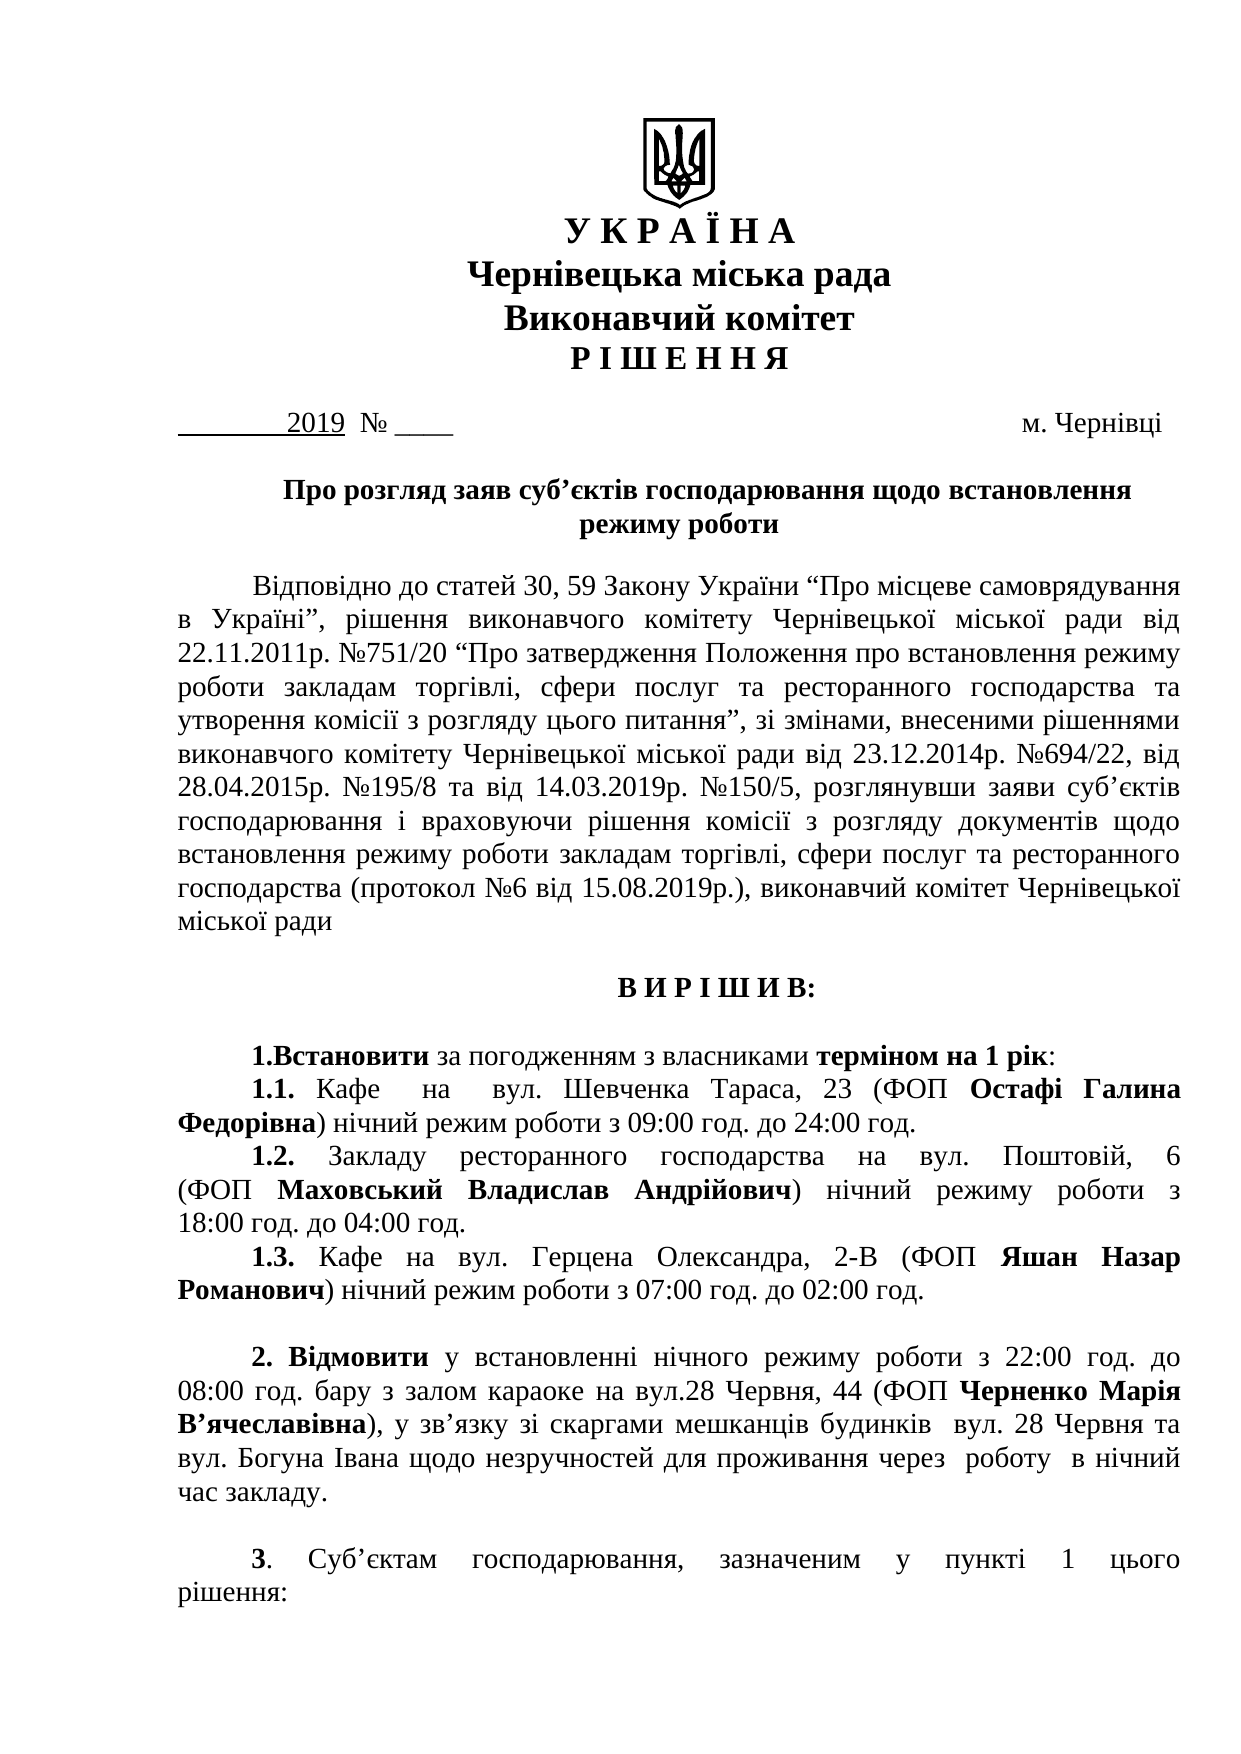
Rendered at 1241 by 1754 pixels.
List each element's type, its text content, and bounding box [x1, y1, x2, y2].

title Чернівецька міська рада [177, 252, 1181, 295]
text 3. Суб’єктам господарювання, зазначеним у пункті 1 цього рішення: [177, 1541, 1181, 1608]
subtitle Р І Ш Е Н Н Я [177, 338, 1181, 376]
list 2. Відмовити у встановленні нічного режиму роботи з 22:00 год. до 08:00 год. бару з залом караоке на вул.28 Червня, 44 (ФОП Черненко Марія В’ячеславівна), у зв’язку зі скаргами мешканців будинків вул. 28 Червня та вул. Богуна Івана щодо незручностей для проживання через роботу в нічний час закладу. [177, 1339, 1181, 1507]
title Виконавчий комітет [177, 295, 1181, 338]
text Відповідно до статей 30, 59 Закону України “Про місцеве самоврядування в Україні”, рішення виконавчого комітету Чернівецької міської ради від 22.11.2011р. №751/20 “Про затвердження Положення про встановлення режиму роботи закладам торгівлі, сфери послуг та ресторанного господарства та утворення комісії з розгляду цього питання”, зі змінами, внесеними рішеннями виконавчого комітету Чернівецької міської ради від 23.12.2014р. №694/22, від 28.04.2015р. №195/8 та від 14.03.2019р. №150/5, розглянувши заяви суб’єктів господарювання і враховуючи рішення комісії з розгляду документів щодо встановлення режиму роботи закладам торгівлі, сфери послуг та ресторанного господарства (протокол №6 від 15.08.2019р.), виконавчий комітет Чернівецької міської ради [177, 568, 1181, 937]
text В И Р І Ш И В: [177, 971, 1181, 1004]
text 2019 № ____ м. Чернівці [177, 405, 1181, 439]
text Про розгляд заяв суб’єктів господарювання щодо встановлення режиму роботи [177, 472, 1181, 539]
list 1.2. Закладу ресторанного господарства на вул. Поштовій, 6 (ФОП Маховський Владислав Андрійович) нічний режиму роботи з 18:00 год. до 04:00 год. [177, 1138, 1181, 1239]
list 1.3. Кафе на вул. Герцена Олександра, 2-В (ФОП Яшан Назар Романович) нічний режим роботи з 07:00 год. до 02:00 год. [177, 1239, 1181, 1306]
text 1.1. Кафе на вул. Шевченка Тараса, 23 (ФОП Остафі Галина Федорівна) нічний режим роботи з 09:00 год. до 24:00 год. [177, 1071, 1181, 1138]
title У К Р А Ї Н А [177, 209, 1181, 252]
text 1.Встановити за погодженням з власниками терміном на 1 рік: [177, 1038, 1181, 1071]
